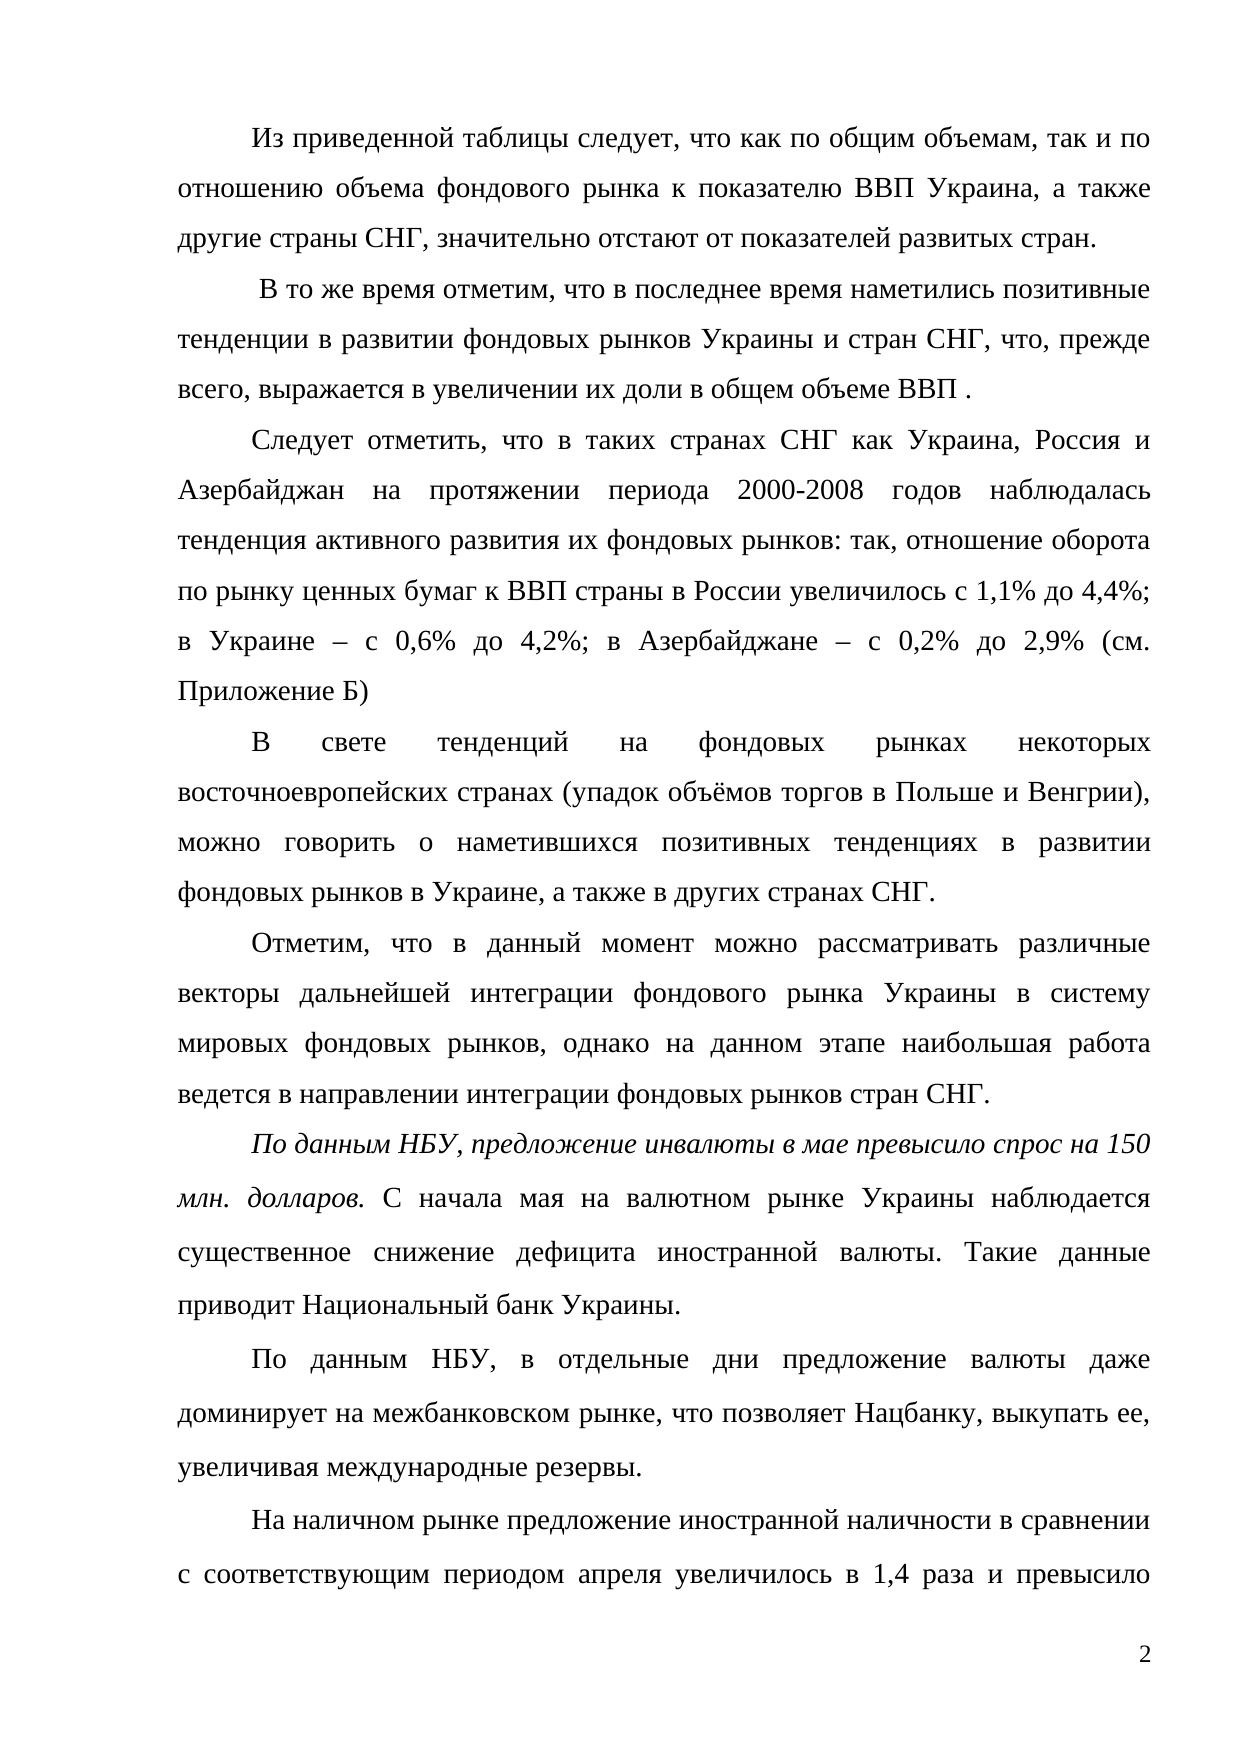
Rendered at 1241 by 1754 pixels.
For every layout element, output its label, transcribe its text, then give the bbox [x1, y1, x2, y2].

text В свете тенденций на фондовых рынках некоторых восточноевропейских странах (упадок объёмов торгов в Польше и Венгрии), можно говорить о наметившихся позитивных тенденциях в развитии фондовых рынков в Украине, а также в других странах СНГ. [177, 724, 1152, 908]
text Из приведенной таблицы следует, что как по общим объемам, так и по отношению объема фондового рынка к показателю ВВП Украина, а также другие страны СНГ, значительно отстают от показателей развитых стран. [177, 120, 1152, 254]
text Следует отметить, что в таких странах СНГ как Украина, Россия и Азербайджан на протяжении периода 2000-2008 годов наблюдалась тенденция активного развития их фондовых рынков: так, отношение оборота по рынку ценных бумаг к ВВП страны в России увеличилось с 1,1% до 4,4%; в Украине – с 0,6% до 4,2%; в Азербайджане – с 0,2% до 2,9% (см. Приложение Б) [177, 422, 1152, 707]
text В то же время отметим, что в последнее время наметились позитивные тенденции в развитии фондовых рынков Украины и стран СНГ, что, прежде всего, выражается в увеличении их доли в общем объеме ВВП . [177, 271, 1152, 405]
text По данным НБУ, в отдельные дни предложение валюты даже доминирует на межбанковском рынке, что позволяет Нацбанку, выкупать ее, увеличивая международные резервы. [177, 1341, 1152, 1484]
text По данным НБУ, предложение инвалюты в мае превысило спрос на 150 млн. долларов. С начала мая на валютном рынке Украины наблюдается существенное снижение дефицита иностранной валюты. Такие данные приводит Национальный банк Украины. [177, 1126, 1152, 1323]
text Отметим, что в данный момент можно рассматривать различные векторы дальнейшей интеграции фондового рынка Украины в систему мировых фондовых рынков, однако на данном этапе наибольшая работа ведется в направлении интеграции фондовых рынков стран СНГ. [177, 925, 1152, 1109]
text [177, 1502, 1152, 1592]
